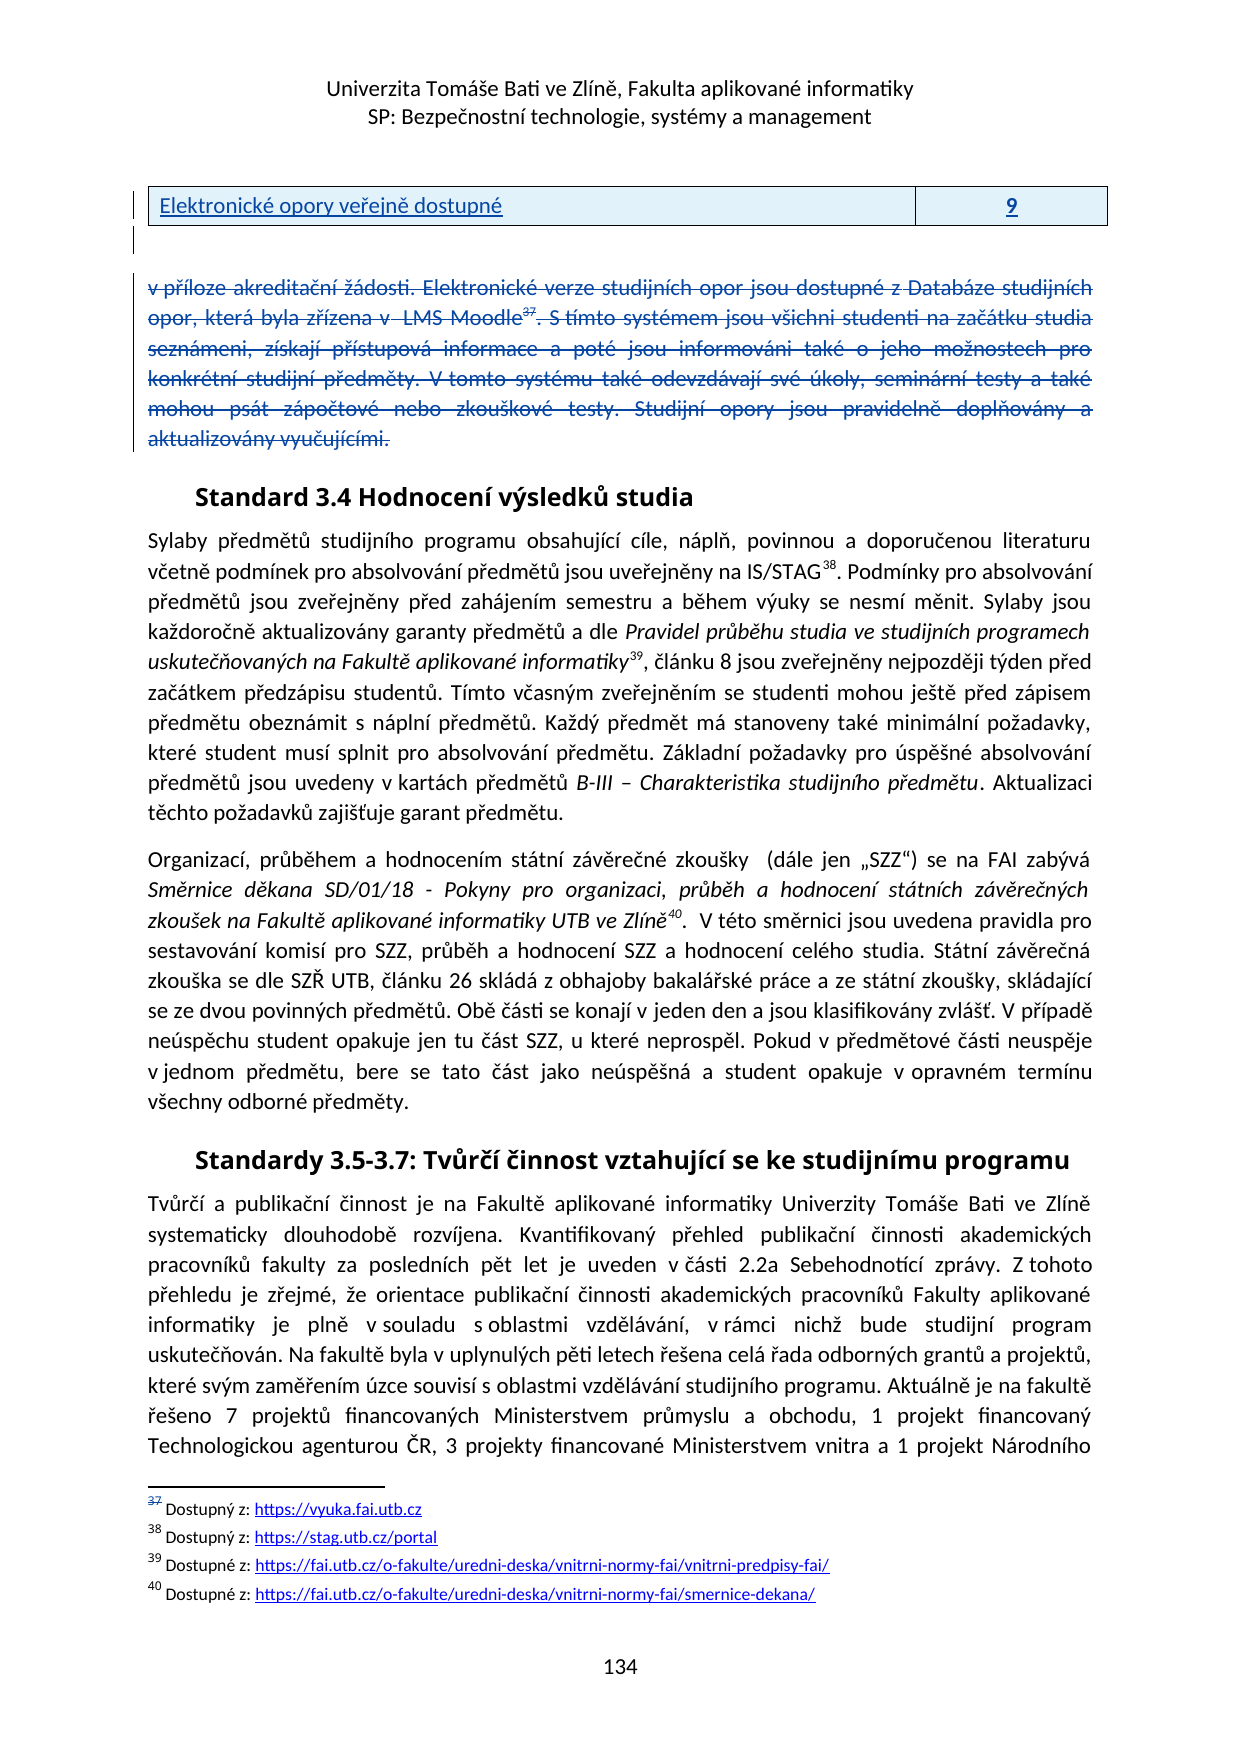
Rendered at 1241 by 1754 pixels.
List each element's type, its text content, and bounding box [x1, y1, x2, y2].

text Sylaby předmětů studijního programu obsahující cíle, náplň, povinnou a doporučenou literaturu včetně podmínek pro absolvování předmětů jsou uveřejněny na IS/STAG. Podmínky pro absolvování předmětů jsou zveřejněny před zahájením semestru a během výuky se nesmí měnit. Sylaby jsou každoročně aktualizovány garanty předmětů a dle Pravidel průběhu studia ve studijních programech uskutečňovaných na Fakultě aplikované informatiky, článku 8 jsou zveřejněny nejpozději týden před začátkem předzápisu studentů. Tímto včasným zveřejněním se studenti mohou ještě před zápisem předmětu obeznámit s náplní předmětů. Každý předmět má stanoveny také minimální požadavky, které student musí splnit pro absolvování předmětu. Základní požadavky pro úspěšné absolvování předmětů jsou uvedeny v kartách předmětů B-III – Charakteristika studijního předmětu. Aktualizaci těchto požadavků zajišťuje garant předmětu. [148, 527, 1093, 827]
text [148, 1189, 1093, 1459]
text Organizací, průběhem a hodnocením státní závěrečné zkoušky (dále jen „SZZ“) se na FAI zabývá Směrnice děkana SD/01/18 - Pokyny pro organizaci, průběh a hodnocení státních závěrečných zkoušek na Fakultě aplikované informatiky UTB ve Zlíně. V této směrnici jsou uvedena pravidla pro sestavování komisí pro SZZ, průběh a hodnocení SZZ a hodnocení celého studia. Státní závěrečná zkouška se dle SZŘ UTB, článku 26 skládá z obhajoby bakalářské práce a ze státní zkoušky, skládající se ze dvou povinných předmětů. Obě části se konají v jeden den a jsou klasifikovány zvlášť. V případě neúspěchu student opakuje jen tu část SZZ, u které neprospěl. Pokud v předmětové části neuspěje v jednom předmětu, bere se tato část jako neúspěšná a student opakuje v opravném termínu všechny odborné předměty. [148, 845, 1093, 1115]
subtitle Standard 3.4 Hodnocení výsledků studia [195, 479, 1093, 513]
subtitle Standardy 3.5-3.7: Tvůrčí činnost vztahující se ke studijnímu programu [195, 1142, 1093, 1176]
